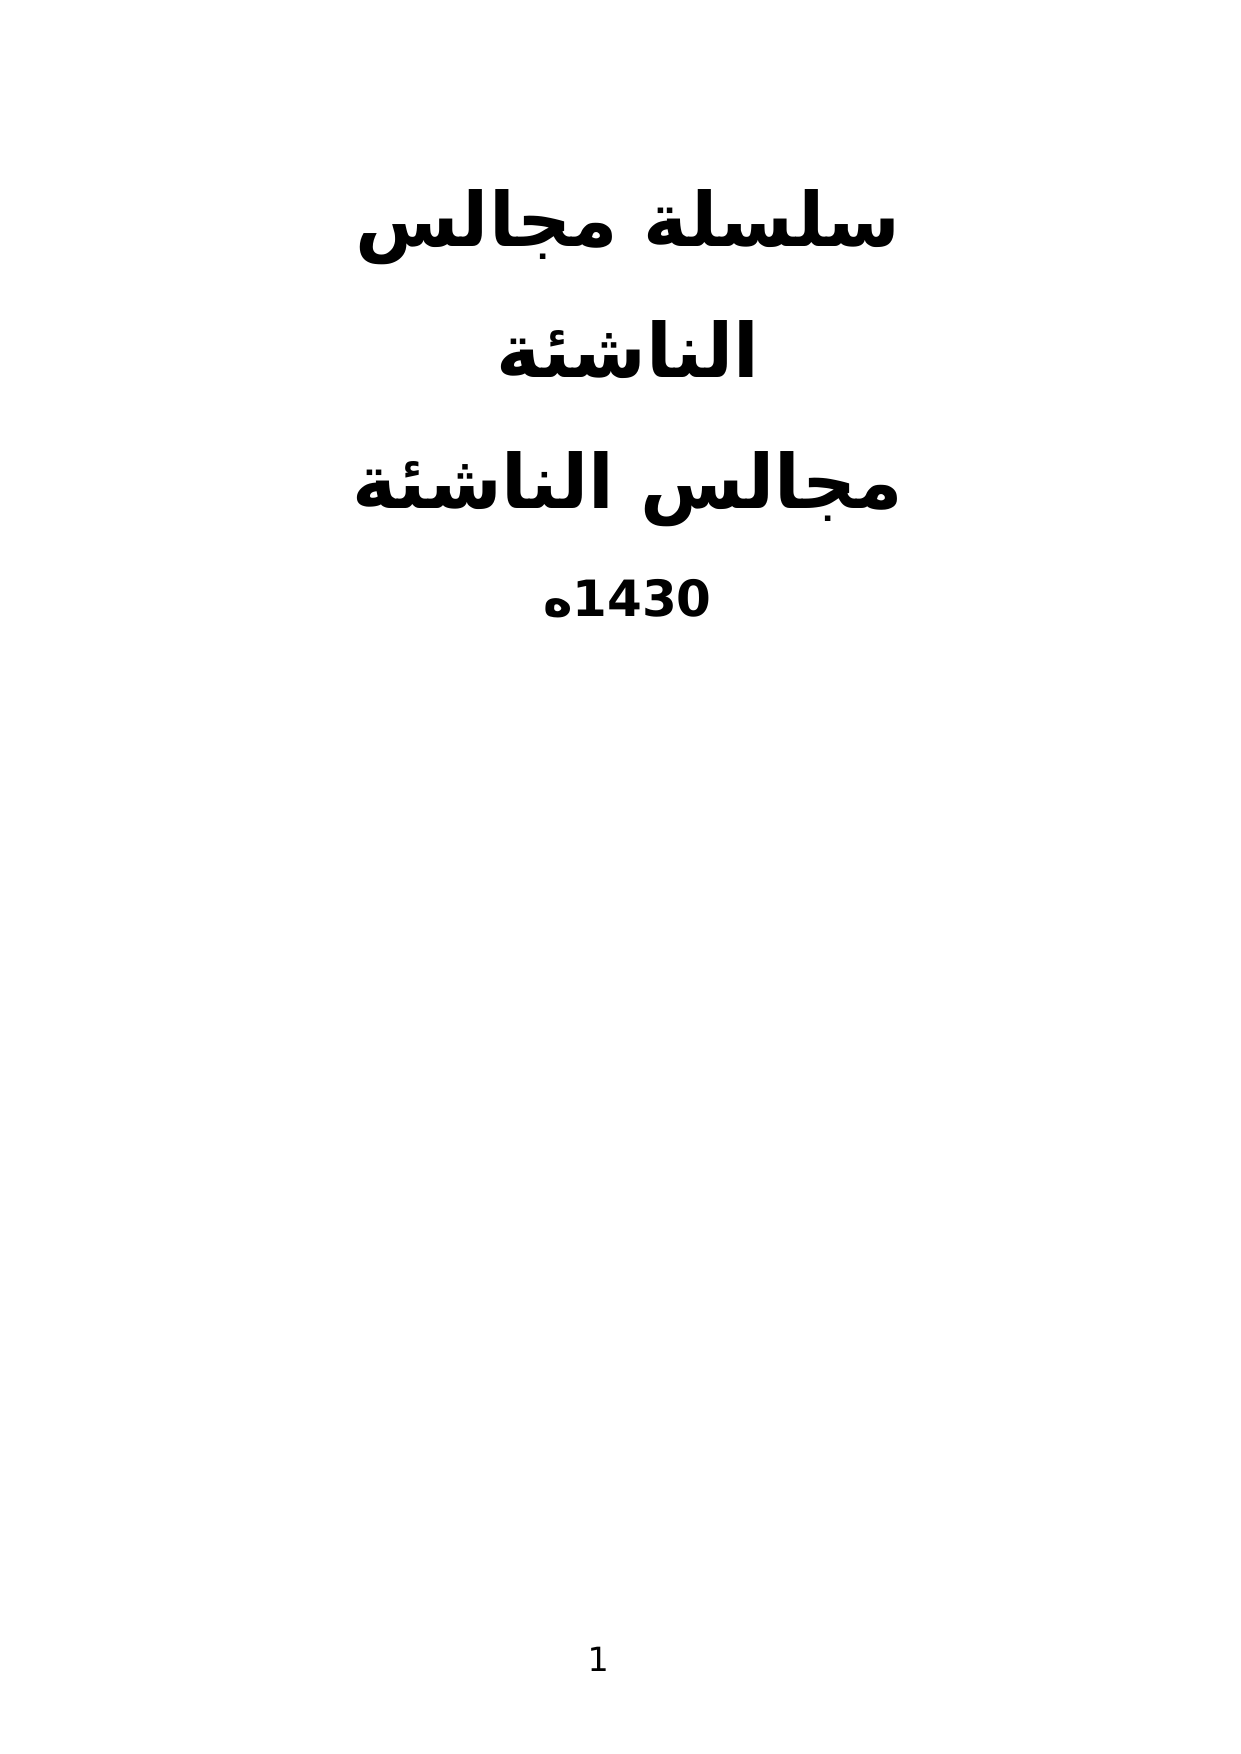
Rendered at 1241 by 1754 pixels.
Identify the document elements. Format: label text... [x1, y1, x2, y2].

text سلسلة مجالس الناشئة [222, 177, 1033, 395]
text مجالس الناشئة [222, 439, 1033, 526]
text 1430ه [222, 570, 1033, 628]
